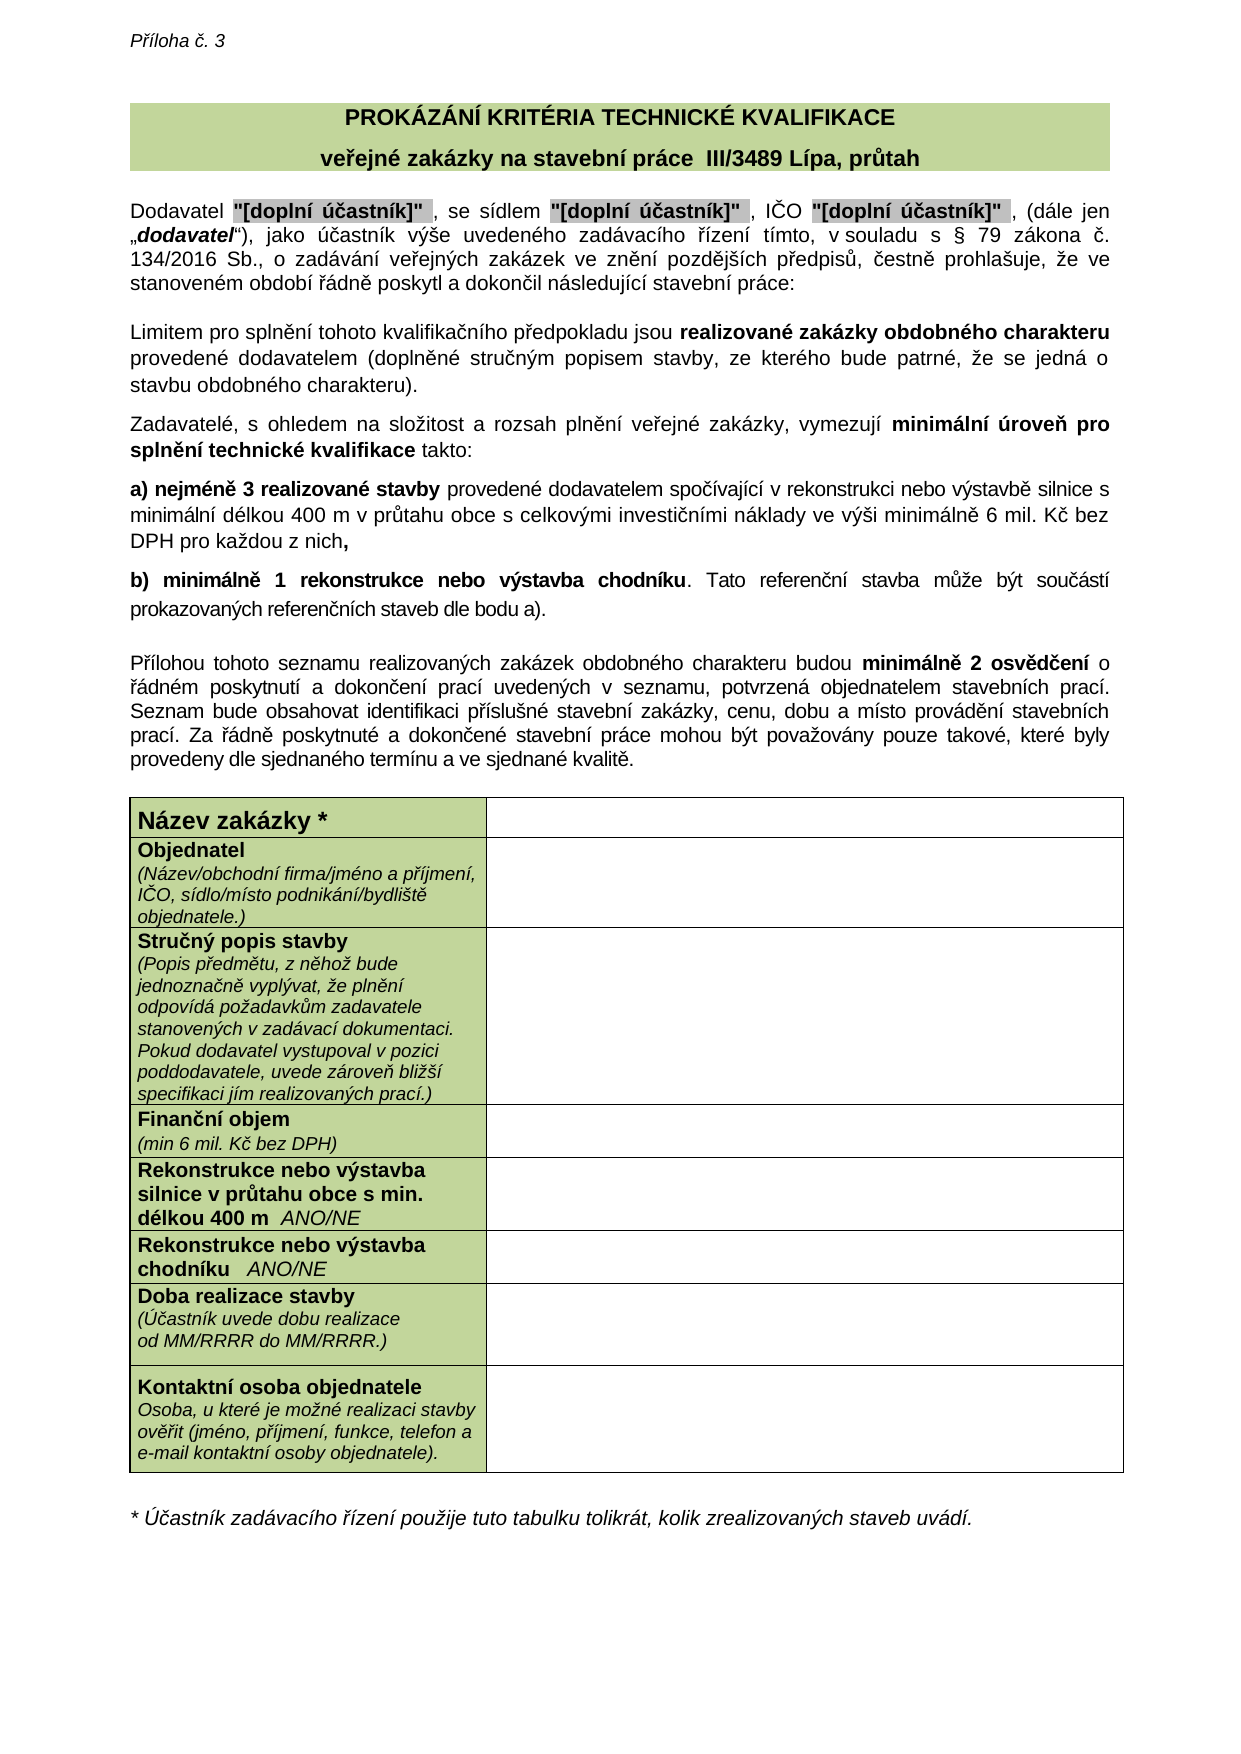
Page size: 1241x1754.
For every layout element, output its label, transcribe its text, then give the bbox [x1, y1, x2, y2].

table_cell Objednatel (Název/obchodní firma/jméno a příjmení, IČO, sídlo/místo podnikání/bydliště objednatele.) [131, 838, 486, 927]
table_cell [487, 1231, 1123, 1283]
table_cell Rekonstrukce nebo výstavba silnice v průtahu obce s min. délkou 400 m ANO/NE [131, 1158, 486, 1230]
table_cell Rekonstrukce nebo výstavba chodníku ANO/NE [131, 1231, 486, 1283]
table_header [487, 798, 1123, 837]
table_cell [487, 1105, 1123, 1157]
text Limitem pro splnění tohoto kvalifikačního předpokladu jsou realizované zakázky obdobného charakteru provedené dodavatelem (doplněné stručným popisem stavby, ze kterého bude patrné, že se jedná o stavbu obdobného charakteru). [130, 320, 1110, 396]
table_cell Finanční objem (min 6 mil. Kč bez DPH) [131, 1105, 486, 1157]
table_header Název zakázky * [131, 798, 486, 837]
table_cell [487, 928, 1123, 1104]
table_cell Doba realizace stavby (Účastník uvede dobu realizace od MM/RRRR do MM/RRRR.) [131, 1284, 486, 1365]
table_cell [487, 838, 1123, 927]
table_cell [487, 1158, 1123, 1230]
text PROKÁZÁNÍ KRITÉRIA TECHNICKÉ KVALIFIKACE [130, 103, 1110, 130]
text Přílohou tohoto seznamu realizovaných zakázek obdobného charakteru budou minimálně 2 osvědčení o řádném poskytnutí a dokončení prací uvedených v seznamu, potvrzená objednatelem stavebních prací. Seznam bude obsahovat identifikaci příslušné stavební zakázky, cenu, dobu a místo provádění stavebních prací. Za řádně poskytnuté a dokončené stavební práce mohou být považovány pouze takové, které byly provedeny dle sjednaného termínu a ve sjednané kvalitě. [130, 651, 1110, 770]
text b) minimálně 1 rekonstrukce nebo výstavba chodníku. Tato referenční stavba může být součástí prokazovaných referenčních staveb dle bodu a). [130, 568, 1110, 621]
table_cell [487, 1366, 1123, 1472]
table_cell Kontaktní osoba objednatele Osoba, u které je možné realizaci stavby ověřit (jméno, příjmení, funkce, telefon a e-mail kontaktní osoby objednatele). [131, 1366, 486, 1472]
table_cell [487, 1284, 1123, 1365]
text Dodavatel , se sídlem , IČO , (dále jen „dodavatel“), jako účastník výše uvedeného zadávacího řízení tímto, v souladu s § 79 zákona č. 134/2016 Sb., o zadávání veřejných zakázek ve znění pozdějších předpisů, čestně prohlašuje, že ve stanoveném období řádně poskytl a dokončil následující stavební práce: [130, 199, 1110, 295]
table_cell Stručný popis stavby (Popis předmětu, z něhož bude jednoznačně vyplývat, že plnění odpovídá požadavkům zadavatele stanovených v zadávací dokumentaci. Pokud dodavatel vystupoval v pozici poddodavatele, uvede zároveň bližší specifikaci jím realizovaných prací.) [131, 928, 486, 1104]
text veřejné zakázky na stavební práce III/3489 Lípa, průtah [130, 145, 1110, 171]
text a) nejméně 3 realizované stavby provedené dodavatelem spočívající v rekonstrukci nebo výstavbě silnice s minimální délkou 400 m v průtahu obce s celkovými investičními náklady ve výši minimálně 6 mil. Kč bez DPH pro každou z nich, [130, 477, 1110, 553]
text Zadavatelé, s ohledem na složitost a rozsah plnění veřejné zakázky, vymezují minimální úroveň pro splnění technické kvalifikace takto: [130, 411, 1110, 462]
text * Účastník zadávacího řízení použije tuto tabulku tolikrát, kolik zrealizovaných staveb uvádí. [130, 1506, 1110, 1530]
